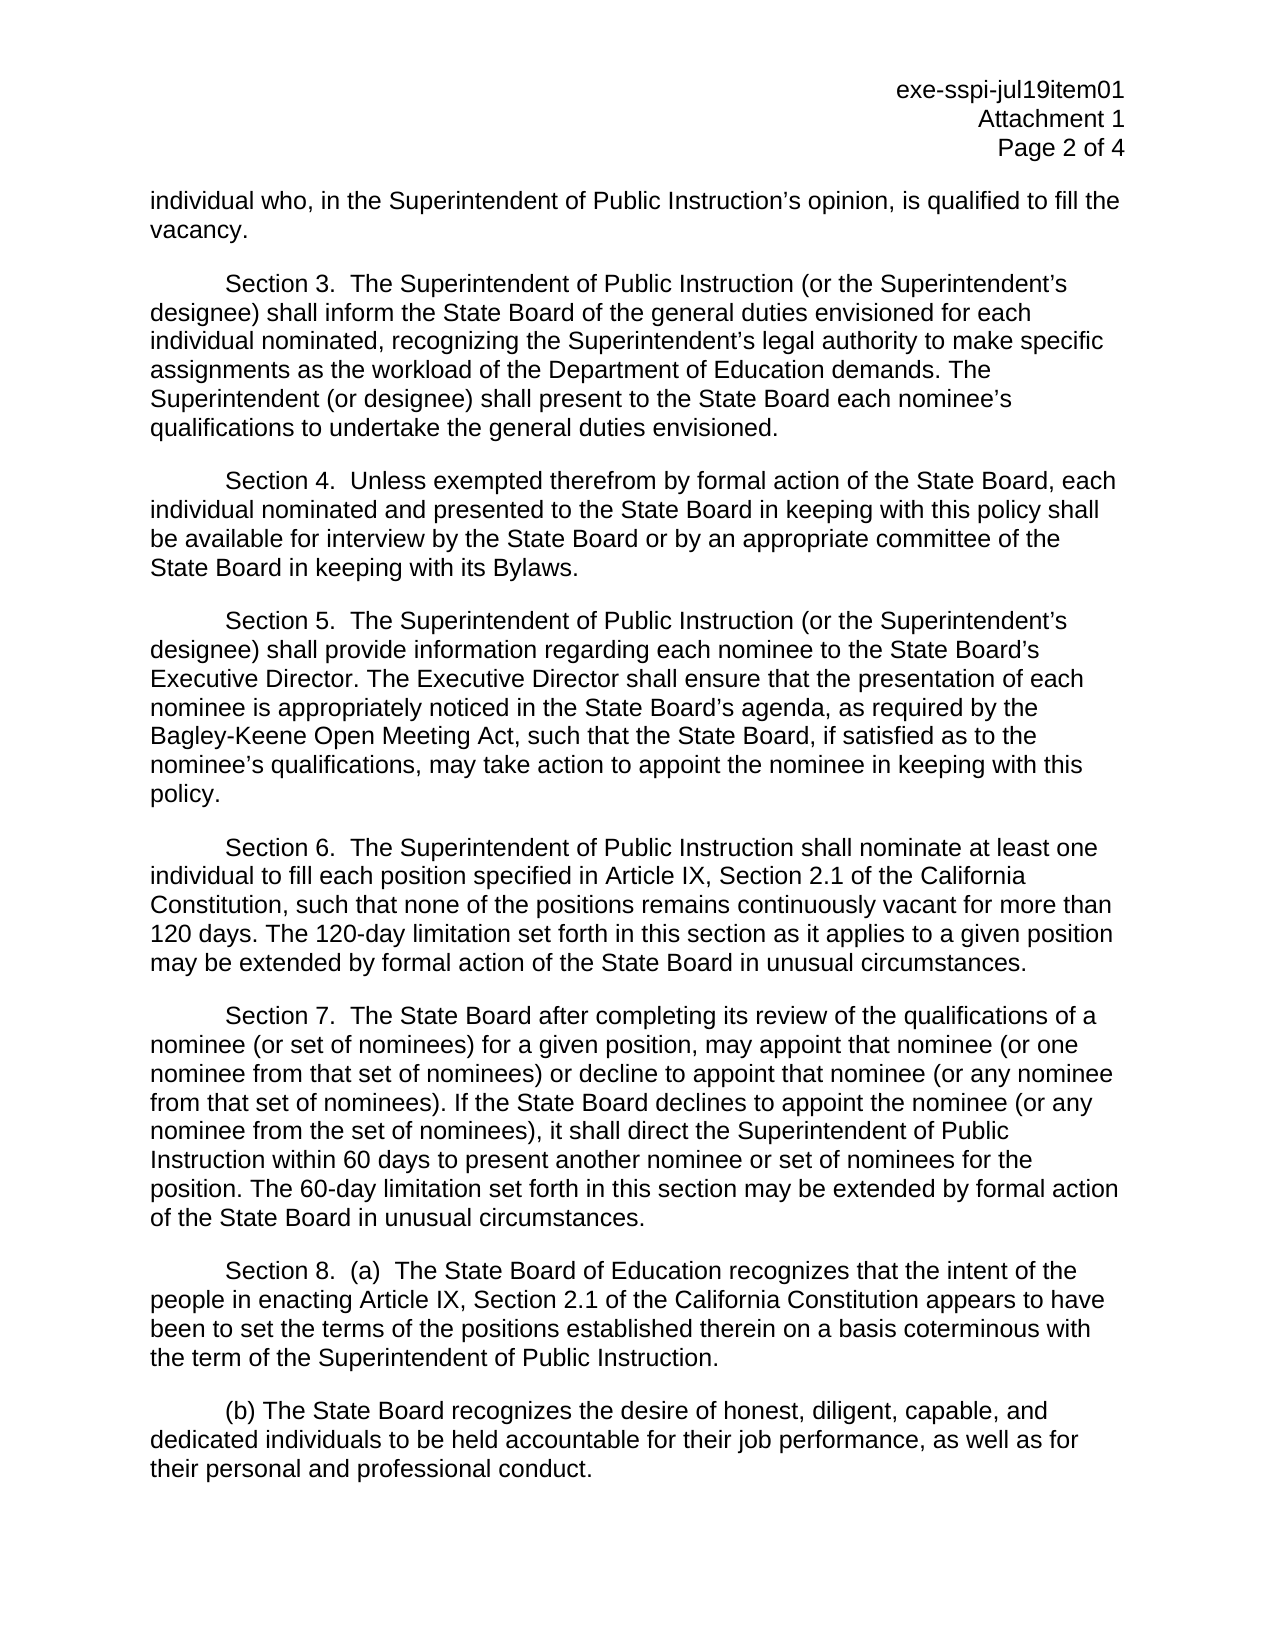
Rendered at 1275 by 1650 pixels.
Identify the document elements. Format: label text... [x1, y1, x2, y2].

text Section 8. (a) The State Board of Education recognizes that the intent of the people in enacting Article IX, Section 2.1 of the California Constitution appears to have been to set the terms of the positions established therein on a basis coterminous with the term of the Superintendent of Public Instruction. [150, 1256, 1125, 1371]
text Section 3. The Superintendent of Public Instruction (or the Superintendent’s designee) shall inform the State Board of the general duties envisioned for each individual nominated, recognizing the Superintendent’s legal authority to make specific assignments as the workload of the Department of Education demands. The Superintendent (or designee) shall present to the State Board each nominee’s qualifications to undertake the general duties envisioned. [150, 269, 1125, 441]
text Section 6. The Superintendent of Public Instruction shall nominate at least one individual to fill each position specified in Article IX, Section 2.1 of the California Constitution, such that none of the positions remains continuously vacant for more than 120 days. The 120-day limitation set forth in this section as it applies to a given position may be extended by formal action of the State Board in unusual circumstances. [150, 832, 1125, 976]
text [150, 186, 1125, 244]
text (b) The State Board recognizes the desire of honest, diligent, capable, and dedicated individuals to be held accountable for their job performance, as well as for their personal and professional conduct. [150, 1396, 1125, 1482]
text Section 4. Unless exempted therefrom by formal action of the State Board, each individual nominated and presented to the State Board in keeping with this policy shall be available for interview by the State Board or by an appropriate committee of the State Board in keeping with its Bylaws. [150, 466, 1125, 581]
text Section 5. The Superintendent of Public Instruction (or the Superintendent’s designee) shall provide information regarding each nominee to the State Board’s Executive Director. The Executive Director shall ensure that the presentation of each nominee is appropriately noticed in the State Board’s agenda, as required by the Bagley-Keene Open Meeting Act, such that the State Board, if satisfied as to the nominee’s qualifications, may take action to appoint the nominee in keeping with this policy. [150, 606, 1125, 807]
text Section 7. The State Board after completing its review of the qualifications of a nominee (or set of nominees) for a given position, may appoint that nominee (or one nominee from that set of nominees) or decline to appoint that nominee (or any nominee from that set of nominees). If the State Board declines to appoint the nominee (or any nominee from the set of nominees), it shall direct the Superintendent of Public Instruction within 60 days to present another nominee or set of nominees for the position. The 60-day limitation set forth in this section may be extended by formal action of the State Board in unusual circumstances. [150, 1001, 1125, 1231]
